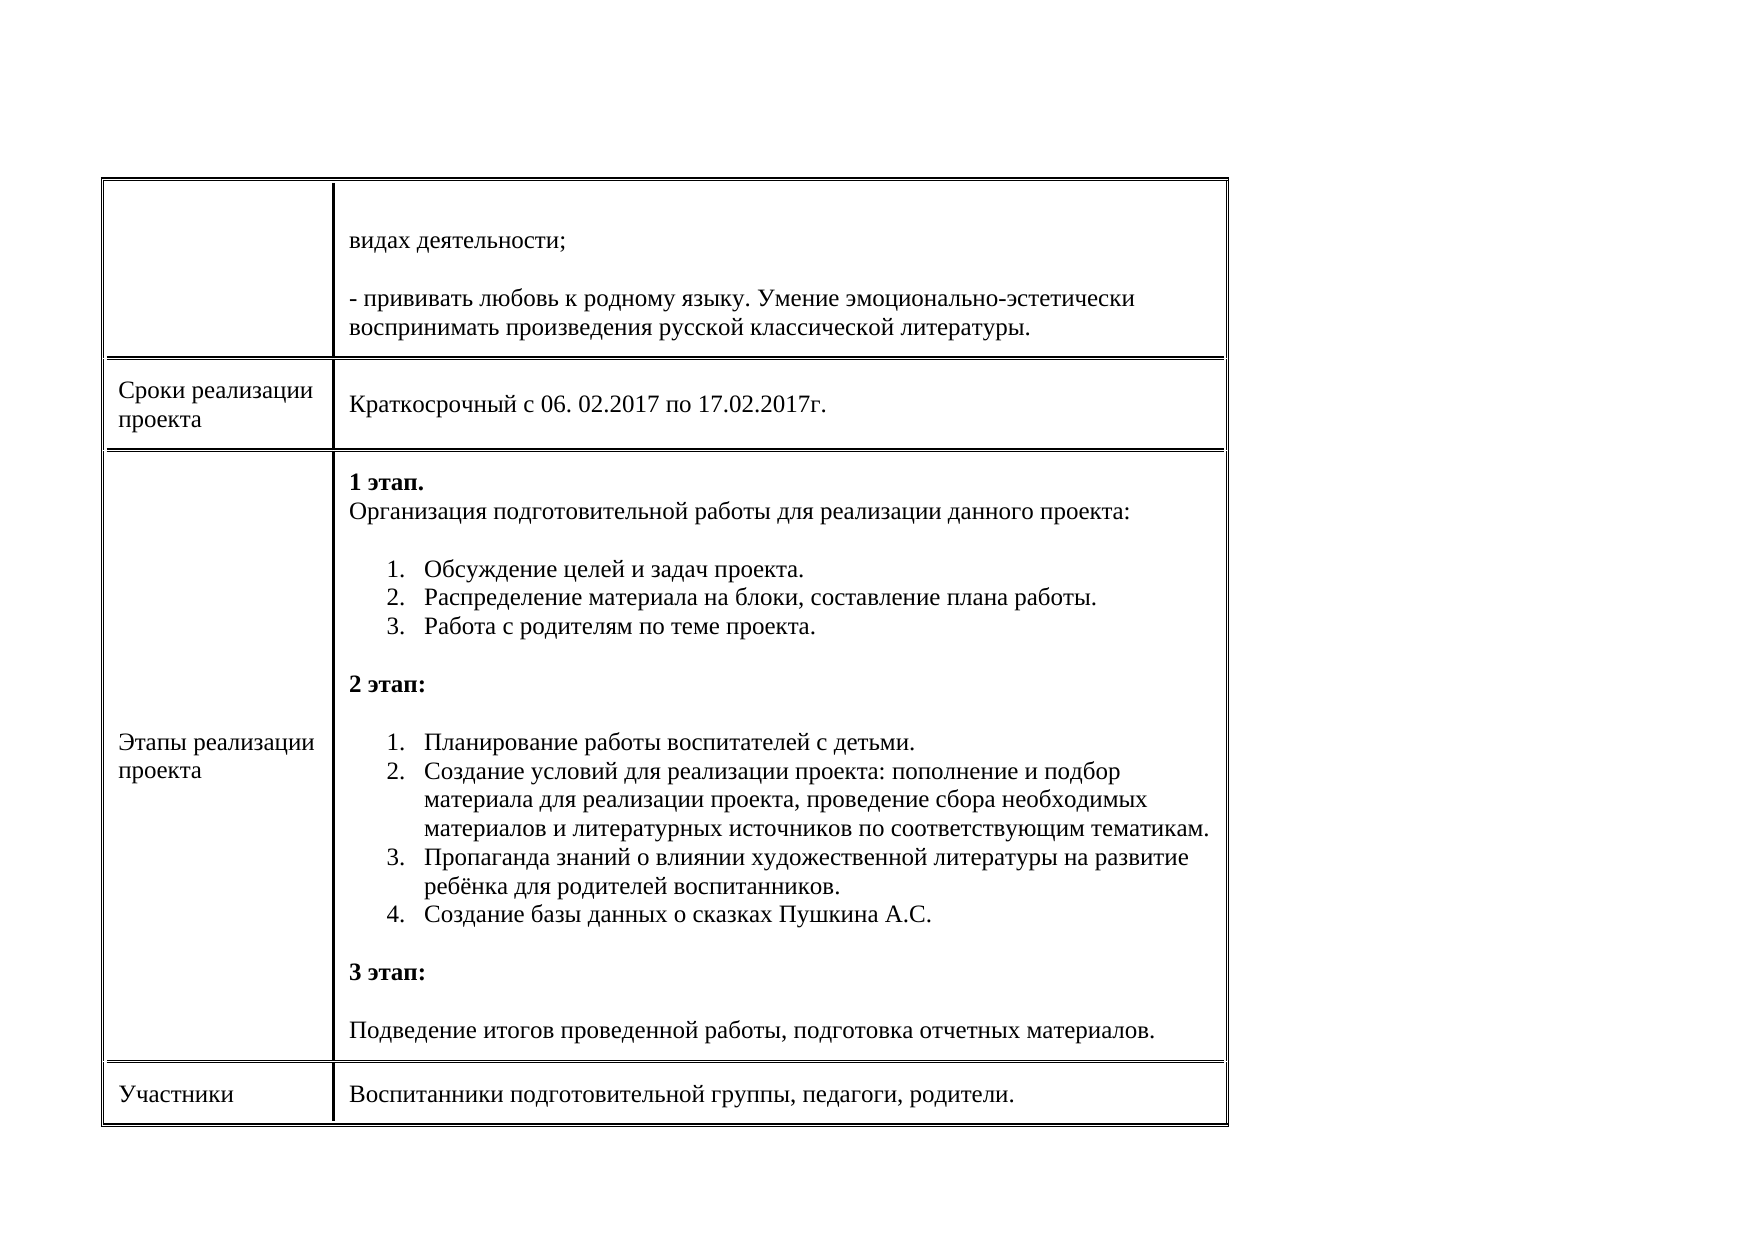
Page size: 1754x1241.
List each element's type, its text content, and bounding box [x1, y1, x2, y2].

table_cell Краткосрочный с 06. 02.2017 по 17.02.2017г. [335, 356, 1226, 448]
table_cell 1 этап. Организация подготовительной работы для реализации данного проекта: Обсуждение целей и задач проекта. Распределение материала на блоки, составление плана работы. Работа с родителям по теме проекта. 2 этап: Планирование работы воспитателей с детьми. Создание условий для реализации проекта: пополнение и подбор материала для реализации проекта, проведение сбора необходимых материалов и литературных источников по соответствующим тематикам. Пропаганда знаний о влиянии художественной литературы на развитие ребёнка для родителей воспитанников. Создание базы данных о сказках Пушкина А.С. 3 этап: Подведение итогов проведенной работы, подготовка отчетных материалов. [335, 448, 1226, 1060]
table_cell Сроки реализации проекта [104, 356, 332, 448]
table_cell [104, 181, 333, 356]
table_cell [333, 1060, 1227, 1123]
table_cell Участники проекта [103, 1060, 333, 1123]
table_cell Этапы реализации проекта [104, 448, 332, 1060]
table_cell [333, 181, 1226, 356]
